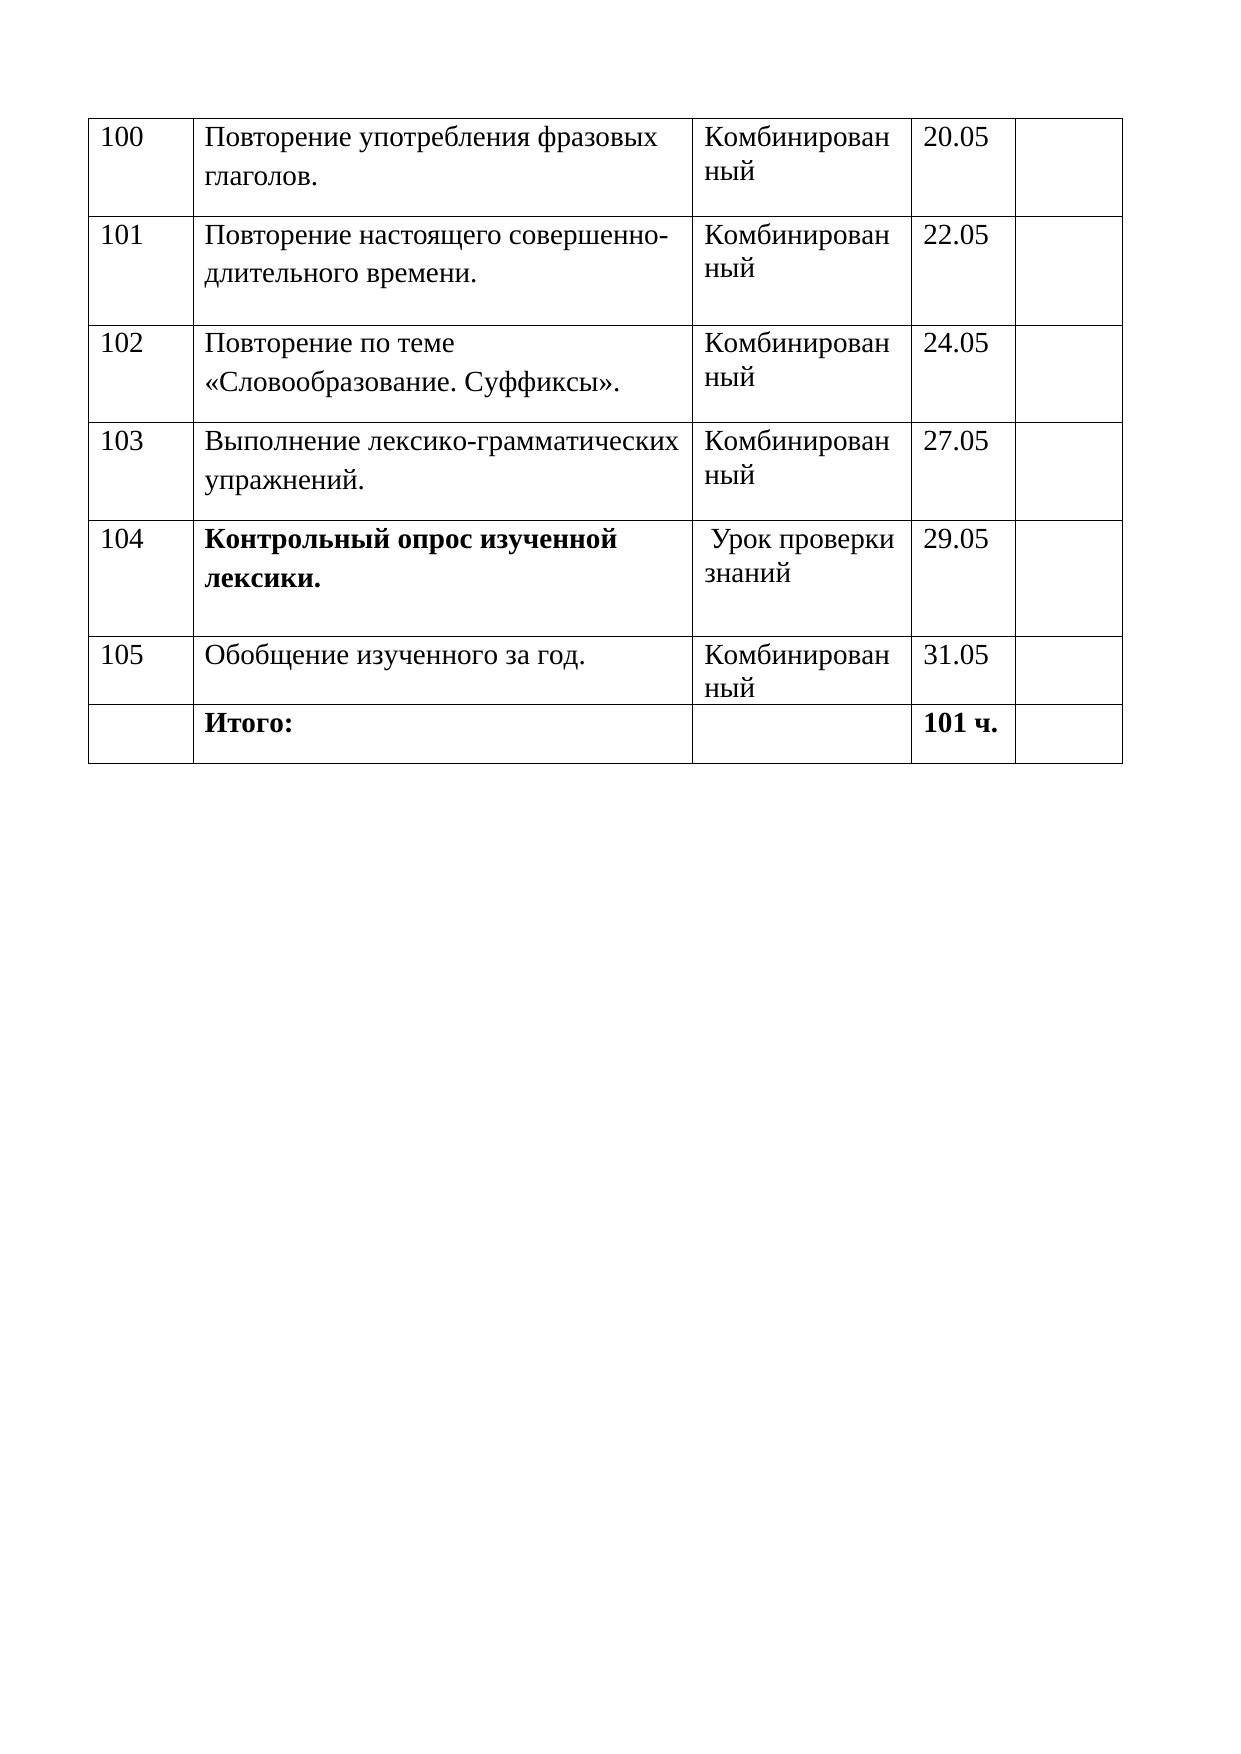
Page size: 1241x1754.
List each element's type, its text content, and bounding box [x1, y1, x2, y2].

table_cell 27.05 [912, 423, 1015, 520]
table_cell 101 ч. [912, 705, 1015, 763]
table_cell [1016, 637, 1122, 704]
table_cell 31.05 [912, 637, 1015, 704]
table_cell [1016, 217, 1122, 324]
table_cell 24.05 [912, 326, 1015, 422]
table_cell Комбинирован ный [693, 423, 911, 520]
table_cell Контрольный опрос изученной лексики. [194, 521, 692, 636]
table_cell 29.05 [912, 521, 1015, 636]
table_cell 105 [89, 637, 193, 704]
table_cell [1016, 119, 1122, 216]
table_cell 101 [89, 217, 193, 324]
table_cell Выполнение лексико-грамматических упражнений. [194, 423, 692, 520]
table_cell [1016, 326, 1122, 422]
table_cell 100 [89, 119, 193, 216]
table_cell 102 [89, 326, 193, 422]
table_cell Итого: [194, 705, 692, 763]
table_cell 104 [89, 521, 193, 636]
table_cell 20.05 [912, 119, 1015, 216]
table_cell [1016, 705, 1122, 763]
table_cell 103 [89, 423, 193, 520]
table_cell [693, 705, 911, 763]
table_cell Комбинирован ный [693, 326, 911, 422]
table_cell Комбинирован ный [693, 637, 911, 704]
table_cell Повторение употребления фразовых глаголов. [194, 119, 692, 216]
table_cell Повторение по теме «Словообразование. Суффиксы». [194, 326, 692, 422]
table_cell Комбинирован ный [693, 217, 911, 324]
table_cell [1016, 521, 1122, 636]
table_cell 22.05 [912, 217, 1015, 324]
table_cell Комбинирован ный [693, 119, 911, 216]
table_cell Обобщение изученного за год. [194, 637, 692, 704]
table_cell [89, 705, 193, 763]
table_cell [1016, 423, 1122, 520]
table_cell Урок проверки знаний [693, 521, 911, 636]
table_cell Повторение настоящего совершенно-длительного времени. [194, 217, 692, 324]
